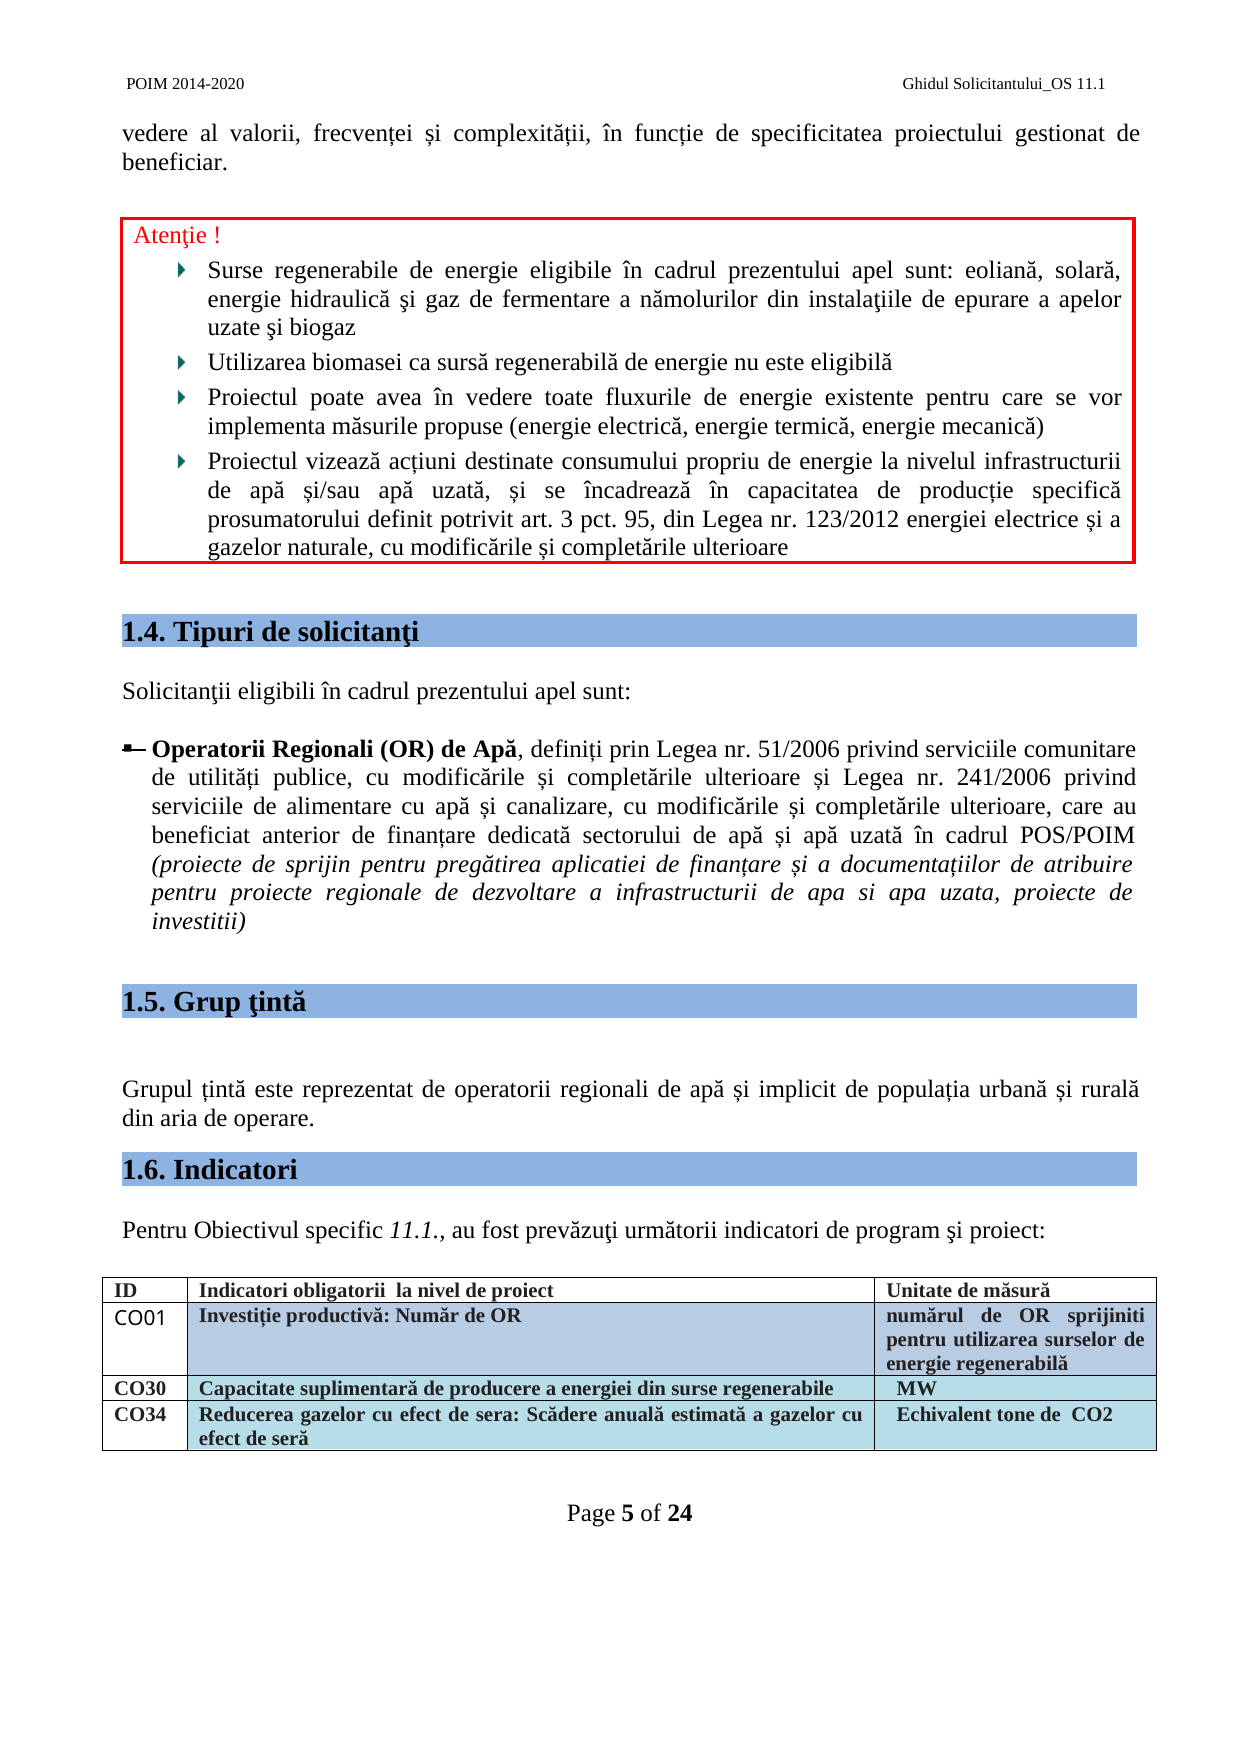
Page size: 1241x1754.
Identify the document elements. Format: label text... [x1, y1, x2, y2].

subtitle 1.5. Grup ţintă [122, 984, 1137, 1018]
table_cell numărul de OR sprijiniti pentru utilizarea surselor de energie regenerabilă [875, 1303, 1156, 1375]
table_cell CO30 [103, 1376, 187, 1400]
table_header Indicatori obligatorii la nivel de proiect [188, 1278, 874, 1302]
table_cell Echivalent tone de CO2 [875, 1401, 1156, 1449]
table_cell CO01 [103, 1303, 187, 1375]
picture [171, 453, 188, 470]
table_cell Reducerea gazelor cu efect de sera: Scădere anuală estimată a gazelor cu efect de seră [188, 1401, 874, 1449]
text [122, 118, 1141, 176]
picture [171, 354, 188, 371]
table_header ID [103, 1278, 187, 1302]
table_header Unitate de măsură [875, 1278, 1156, 1302]
table_cell CO34 [103, 1401, 187, 1449]
text Pentru Obiectivul specific 11.1., au fost prevăzuţi următorii indicatori de program şi proiect: [122, 1215, 1137, 1243]
picture [171, 261, 188, 279]
table_header Atenţie ! Surse regenerabile de energie eligibile în cadrul prezentului apel sunt: eoliană, solară, energie hidraulică şi gaz de fermentare a nămolurilor din instalaţiile de epurare a apelor uzate şi biogaz Utilizarea biomasei ca sursă regenerabilă de energie nu este eligibilă Proiectul poate avea în vedere toate fluxurile de energie existente pentru care se vor implementa măsurile propuse (energie electrică, energie termică, energie mecanică) Proiectul vizează acțiuni destinate consumului propriu de energie la nivelul infrastructurii de apă și/sau apă uzată, și se încadrează în capacitatea de producție specifică prosumatorului definit potrivit art. 3 pct. 95, din Legea nr. 123/2012 energiei electrice și a gazelor naturale, cu modificările și completările ulterioare [123, 220, 1132, 561]
table_cell Investiție productivă: Număr de OR [188, 1303, 874, 1375]
picture [171, 389, 188, 406]
table_cell Capacitate suplimentară de producere a energiei din surse regenerabile [188, 1376, 874, 1400]
subtitle 1.4. Tipuri de solicitanţi [122, 614, 1137, 647]
list Solicitanţii eligibili în cadrul prezentului apel sunt: [122, 676, 1137, 705]
list Operatorii Regionali (OR) de Apă, definiți prin Legea nr. 51/2006 privind serviciile comunitare de utilități publice, cu modificările și completările ulterioare și Legea nr. 241/2006 privind serviciile de alimentare cu apă și canalizare, cu modificările și completările ulterioare, care au beneficiat anterior de finanțare dedicată sectorului de apă și apă uzată în cadrul POS/POIM (proiecte de sprijin pentru pregătirea aplicatiei de finanțare și a documentațiilor de atribuire pentru proiecte regionale de dezvoltare a infrastructurii de apa si apa uzata, proiecte de investitii) [122, 734, 1137, 935]
text Grupul țintă este reprezentat de operatorii regionali de apă și implicit de populația urbană și rurală din aria de operare. [122, 1074, 1141, 1132]
subtitle 1.6. Indicatori [122, 1152, 1137, 1186]
table_cell MW [875, 1376, 1156, 1400]
